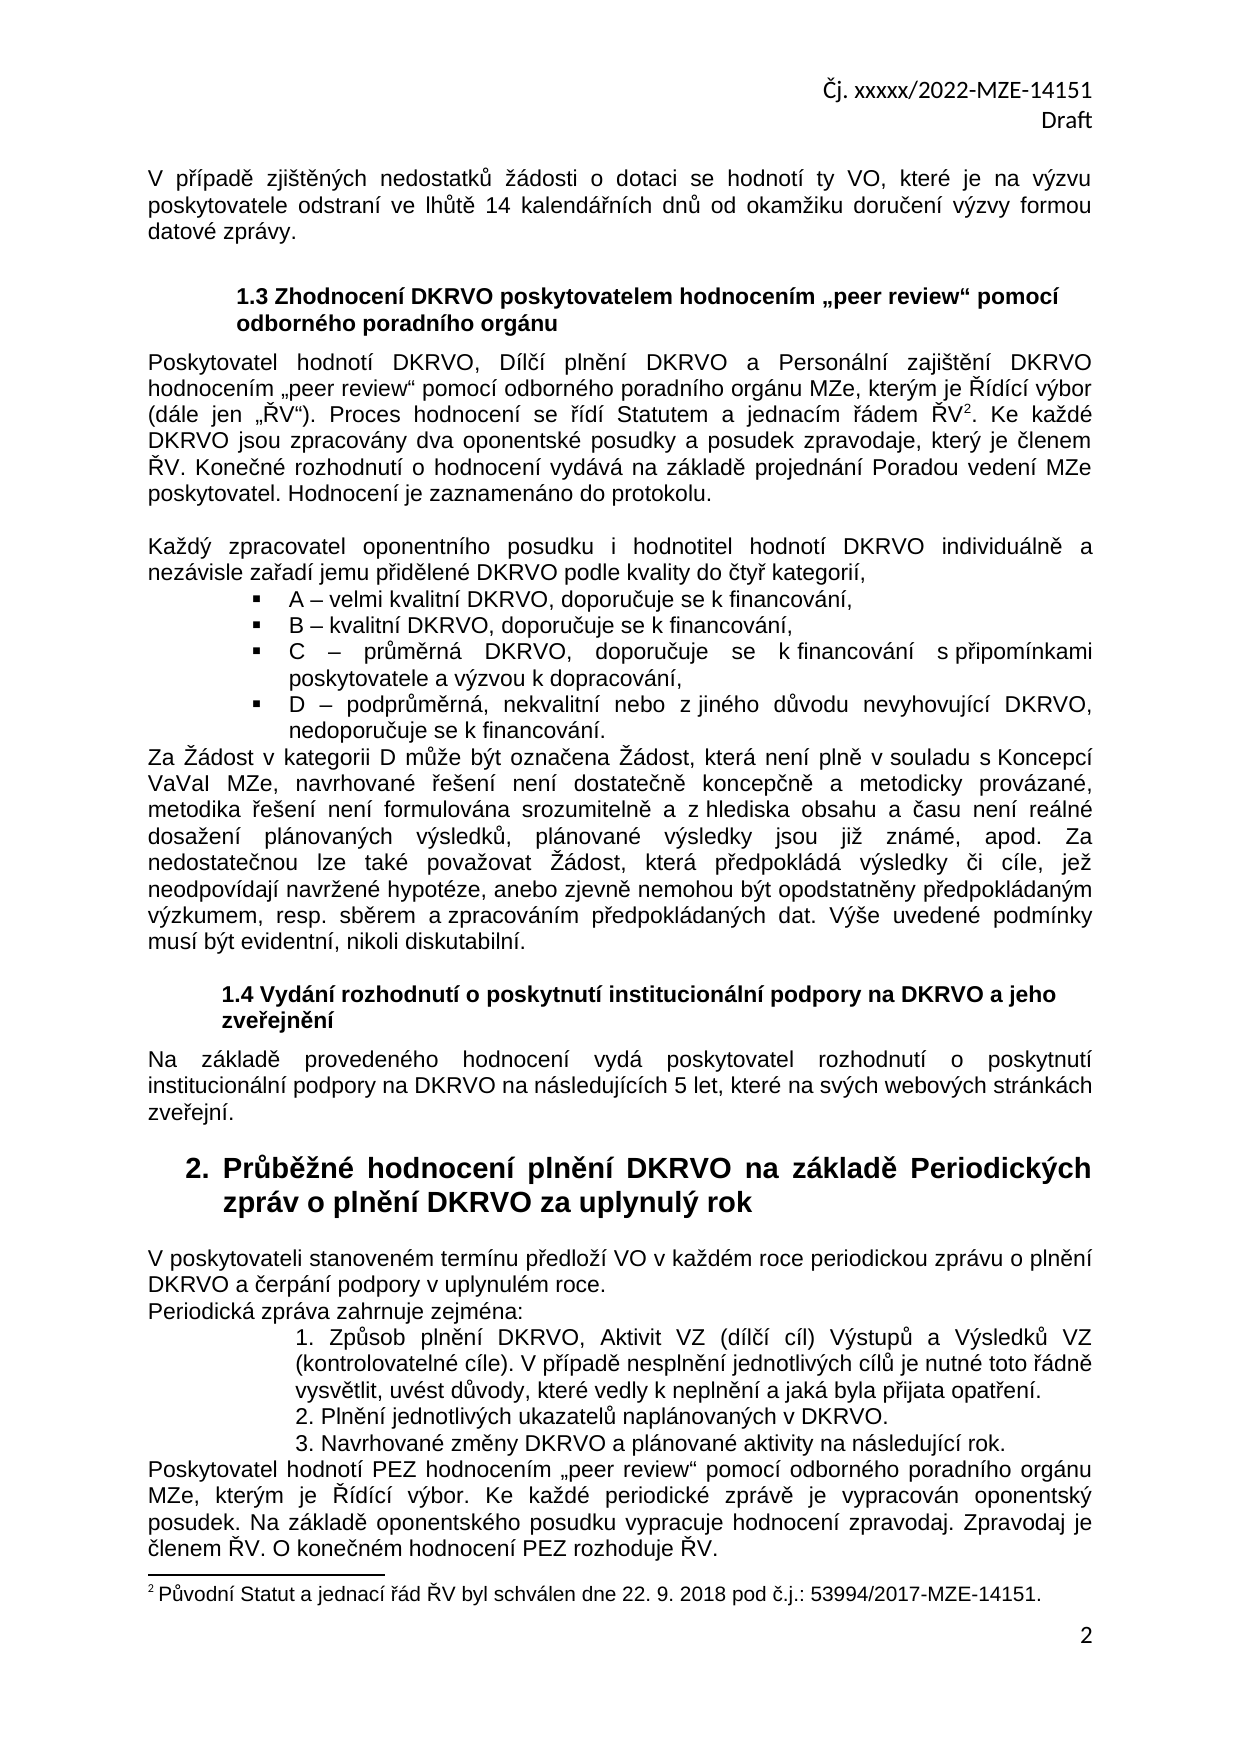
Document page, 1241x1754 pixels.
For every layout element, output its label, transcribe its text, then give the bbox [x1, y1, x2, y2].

text 2. Plnění jednotlivých ukazatelů naplánovaných v DKRVO. [295, 1403, 1093, 1429]
list D – podprůměrná, nekvalitní nebo z jiného důvodu nevyhovující DKRVO, nedoporučuje se k financování. [251, 691, 1093, 744]
text Za Žádost v kategorii D může být označena Žádost, která není plně v souladu s Koncepcí VaVaI MZe, navrhované řešení není dostatečně koncepčně a metodicky provázané, metodika řešení není formulována srozumitelně a z hlediska obsahu a času není reálné dosažení plánovaných výsledků, plánované výsledky jsou již známé, apod. Za nedostatečnou lze také považovat Žádost, která předpokládá výsledky či cíle, jež neodpovídají navržené hypotéze, anebo zjevně nemohou být opodstatněny předpokládaným výzkumem, resp. sběrem a zpracováním předpokládaných dat. Výše uvedené podmínky musí být evidentní, nikoli diskutabilní. [148, 744, 1093, 954]
list B – kvalitní DKRVO, doporučuje se k financování, [251, 612, 1093, 638]
text 3. Navrhované změny DKRVO a plánované aktivity na následující rok. [295, 1429, 1093, 1456]
list Průběžné hodnocení plnění DKRVO na základě Periodických zpráv o plnění DKRVO za uplynulý rok [185, 1152, 1093, 1219]
text 1. Způsob plnění DKRVO, Aktivit VZ (dílčí cíl) Výstupů a Výsledků VZ (kontrolovatelné cíle). V případě nesplnění jednotlivých cílů je nutné toto řádně vysvětlit, uvést důvody, které vedly k neplnění a jaká byla přijata opatření. [295, 1324, 1093, 1403]
text Poskytovatel hodnotí DKRVO, Dílčí plnění DKRVO a Personální zajištění DKRVO hodnocením „peer review“ pomocí odborného poradního orgánu MZe, kterým je Řídící výbor (dále jen „ŘV“). Proces hodnocení se řídí Statutem a jednacím řádem ŘV. Ke každé DKRVO jsou zpracovány dva oponentské posudky a posudek zpravodaje, který je členem ŘV. Konečné rozhodnutí o hodnocení vydává na základě projednání Poradou vedení MZe poskytovatel. Hodnocení je zaznamenáno do protokolu. [148, 348, 1093, 507]
text Na základě provedeného hodnocení vydá poskytovatel rozhodnutí o poskytnutí institucionální podpory na DKRVO na následujících 5 let, které na svých webových stránkách zveřejní. [148, 1046, 1093, 1125]
text V poskytovateli stanoveném termínu předloží VO v každém roce periodickou zprávu o plnění DKRVO a čerpání podpory v uplynulém roce. [148, 1245, 1093, 1298]
text 1.3 Zhodnocení DKRVO poskytovatelem hodnocením „peer review“ pomocí odborného poradního orgánu [236, 283, 1093, 336]
text 1.4 Vydání rozhodnutí o poskytnutí institucionální podpory na DKRVO a jeho zveřejnění [221, 981, 1093, 1034]
text Poskytovatel hodnotí PEZ hodnocením „peer review“ pomocí odborného poradního orgánu MZe, kterým je Řídící výbor. Ke každé periodické zprávě je vypracován oponentský posudek. Na základě oponentského posudku vypracuje hodnocení zpravodaj. Zpravodaj je členem ŘV. O konečném hodnocení PEZ rozhoduje ŘV. [148, 1456, 1093, 1561]
text Každý zpracovatel oponentního posudku i hodnotitel hodnotí DKRVO individuálně a nezávisle zařadí jemu přidělené DKRVO podle kvality do čtyř kategorií, [148, 533, 1093, 586]
text V případě zjištěných nedostatků žádosti o dotaci se hodnotí ty VO, které je na výzvu poskytovatele odstraní ve lhůtě 14 kalendářních dnů od okamžiku doručení výzvy formou datové zprávy. [148, 165, 1093, 244]
text Periodická zpráva zahrnuje zejména: [148, 1298, 1093, 1324]
list A – velmi kvalitní DKRVO, doporučuje se k financování, [251, 586, 1093, 612]
list C – průměrná DKRVO, doporučuje se k financování s připomínkami poskytovatele a výzvou k dopracování, [251, 638, 1093, 691]
